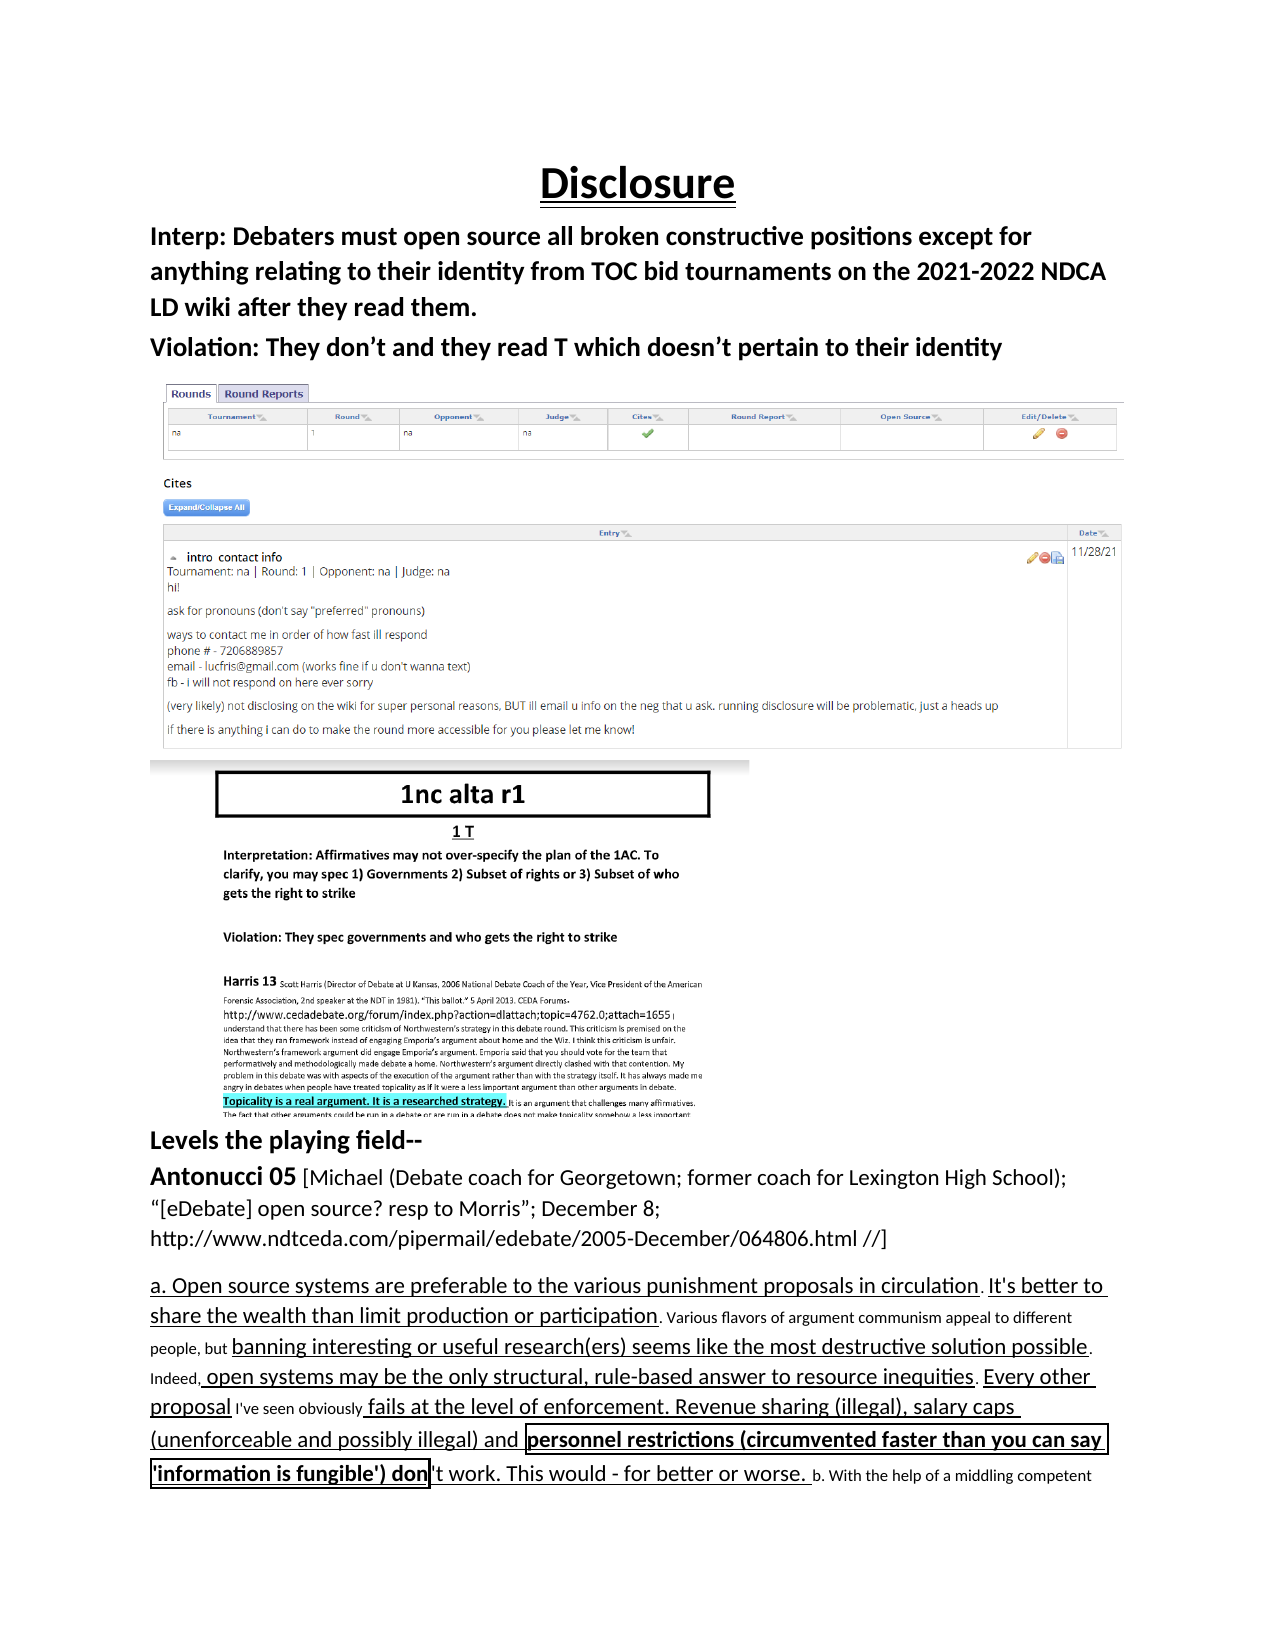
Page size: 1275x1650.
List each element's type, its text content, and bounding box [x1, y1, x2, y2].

subtitle Violation: They don’t and they read T which doesn’t pertain to their identity [150, 330, 1125, 363]
subtitle Disclosure [150, 154, 1125, 210]
picture [150, 760, 750, 1117]
picture [150, 369, 1124, 758]
subtitle Levels the playing field-- [150, 1123, 1125, 1156]
subtitle Interp: Debaters must open source all broken constructive positions except for anything relating to their identity from TOC bid tournaments on the 2021-2022 NDCA LD wiki after they read them. [150, 219, 1125, 323]
text Antonucci 05 [Michael (Debate coach for Georgetown; former coach for Lexington High School); “[eDebate] open source? resp to Morris”; December 8; http://www.ndtceda.com/pipermail/edebate/2005-December/064806.html //] [150, 1159, 1125, 1252]
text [150, 1271, 1125, 1489]
